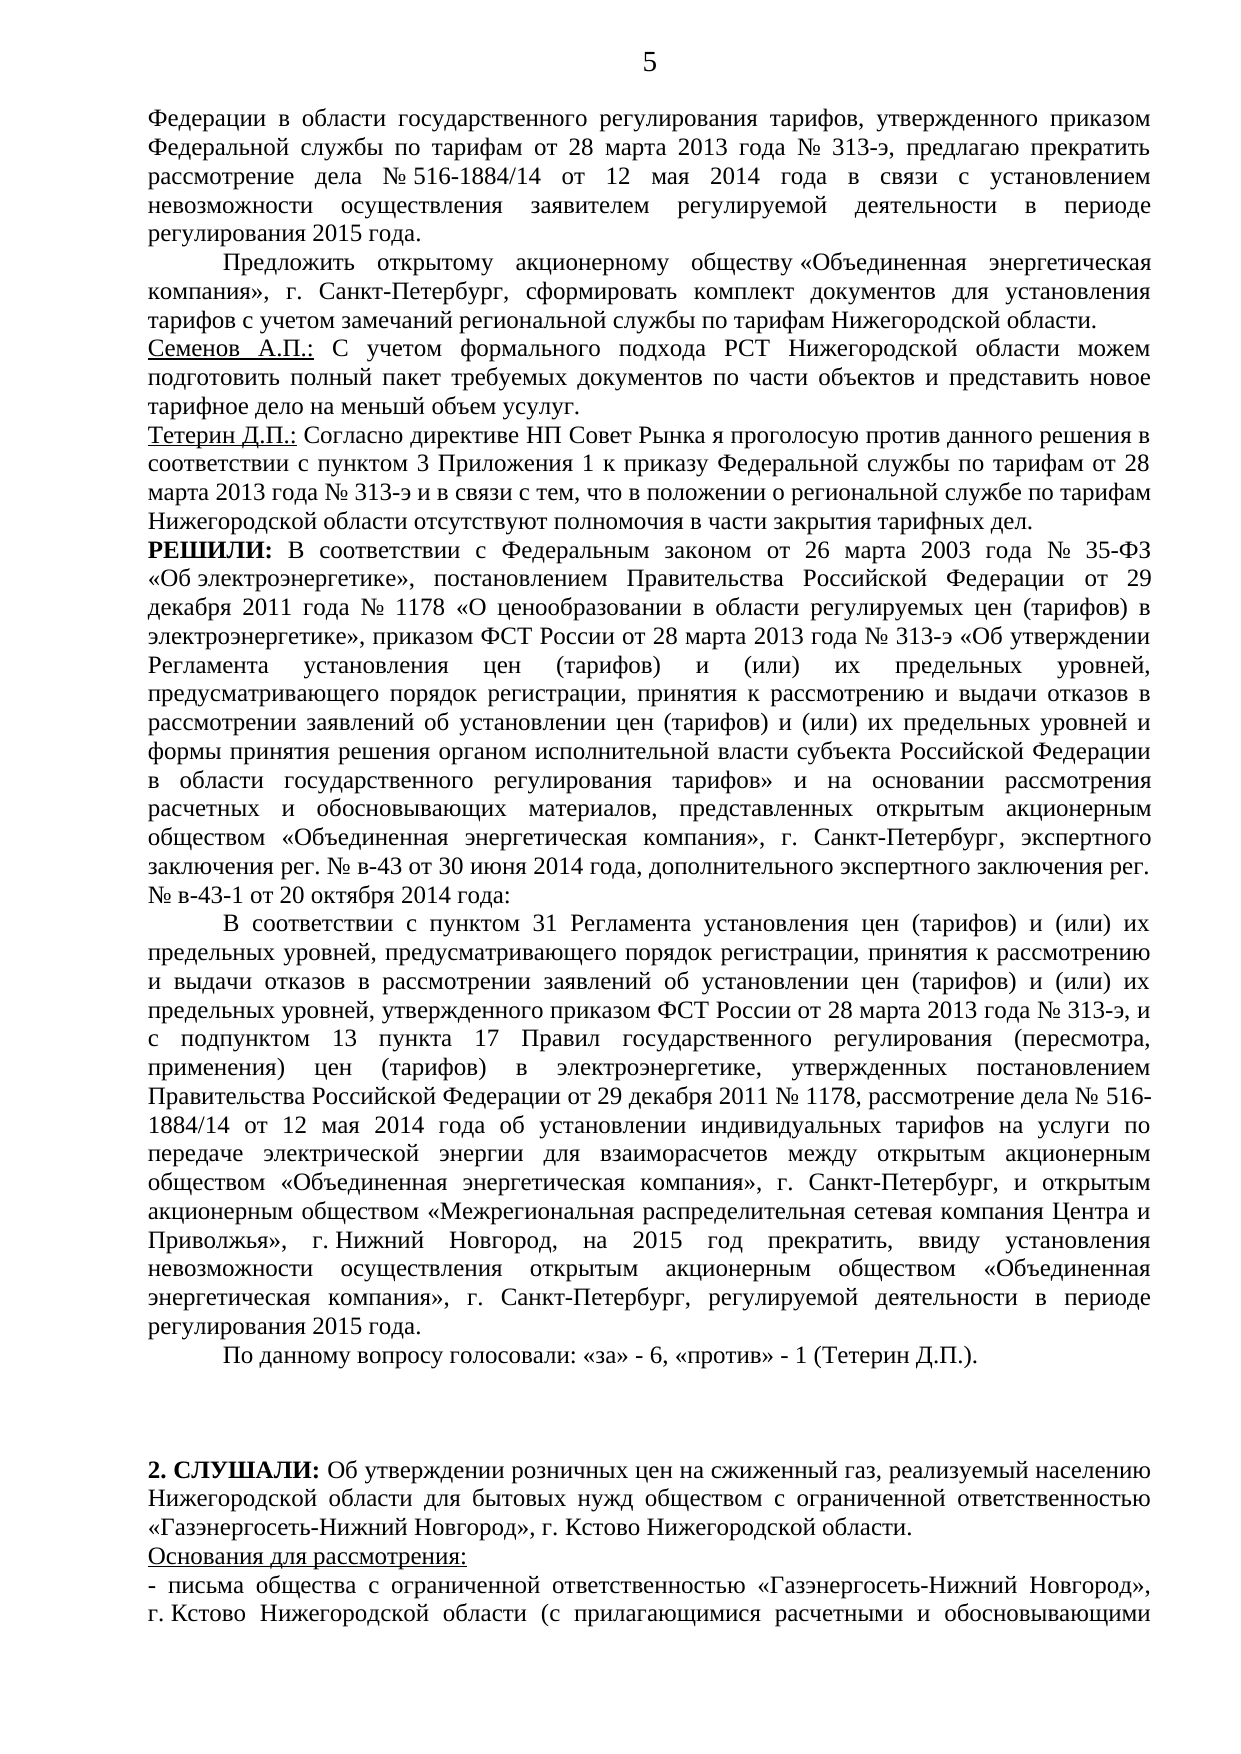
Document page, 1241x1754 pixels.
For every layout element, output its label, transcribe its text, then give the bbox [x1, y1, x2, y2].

text Семенов А.П.: С учетом формального подхода РСТ Нижегородской области можем подготовить полный пакет требуемых документов по части объектов и представить новое тарифное дело на меньшй объем усулуг. [148, 333, 1152, 420]
text Тетерин Д.П.: Согласно директиве НП Совет Рынка я проголосую против данного решения в соответствии с пунктом 3 Приложения 1 к приказу Федеральной службы по тарифам от 28 марта 2013 года № 313-э и в связи с тем, что в положении о региональной службе по тарифам Нижегородской области отсутствуют полномочия в части закрытия тарифных дел. [148, 420, 1152, 535]
text Основания для рассмотрения: [148, 1541, 1152, 1570]
text 2. СЛУШАЛИ: Об утверждении розничных цен на сжиженный газ, реализуемый населению Нижегородской области для бытовых нужд обществом с ограниченной ответственностью «Газэнергосеть-Нижний Новгород», г. Кстово Нижегородской области. [148, 1455, 1152, 1541]
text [148, 1570, 1152, 1627]
text РЕШИЛИ: В соответствии с Федеральным законом от 26 марта 2003 года № 35-ФЗ «Об электроэнергетике», постановлением Правительства Российской Федерации от 29 декабря 2011 года № 1178 «О ценообразовании в области регулируемых цен (тарифов) в электроэнергетике», приказом ФСТ России от 28 марта 2013 года № 313-э «Об утверждении Регламента установления цен (тарифов) и (или) их предельных уровней, предусматривающего порядок регистрации, принятия к рассмотрению и выдачи отказов в рассмотрении заявлений об установлении цен (тарифов) и (или) их предельных уровней и формы принятия решения органом исполнительной власти субъекта Российской Федерации в области государственного регулирования тарифов» и на основании рассмотрения расчетных и обосновывающих материалов, представленных открытым акционерным обществом «Объединенная энергетическая компания», г. Санкт-Петербург, экспертного заключения рег. № в-43 от 30 июня 2014 года, дополнительного экспертного заключения рег. № в-43-1 от 20 октября 2014 года: [148, 535, 1152, 908]
text Предложить открытому акционерному обществу «Объединенная энергетическая компания», г. Санкт-Петербург, сформировать комплект документов для установления тарифов с учетом замечаний региональной службы по тарифам Нижегородской области. [148, 247, 1152, 333]
text В соответствии с пунктом 31 Регламента установления цен (тарифов) и (или) их предельных уровней, предусматривающего порядок регистрации, принятия к рассмотрению и выдачи отказов в рассмотрении заявлений об установлении цен (тарифов) и (или) их предельных уровней, утвержденного приказом ФСТ России от 28 марта 2013 года № 313-э, и с подпунктом 13 пункта 17 Правил государственного регулирования (пересмотра, применения) цен (тарифов) в электроэнергетике, утвержденных постановлением Правительства Российской Федерации от 29 декабря 2011 № 1178, рассмотрение дела № 516-1884/14 от 12 мая 2014 года об установлении индивидуальных тарифов на услуги по передаче электрической энергии для взаиморасчетов между открытым акционерным обществом «Объединенная энергетическая компания», г. Санкт-Петербург, и открытым акционерным обществом «Межрегиональная распределительная сетевая компания Центра и Приволжья», г. Нижний Новгород, на 2015 год прекратить, ввиду установления невозможности осуществления открытым акционерным обществом «Объединенная энергетическая компания», г. Санкт-Петербург, регулируемой деятельности в периоде регулирования 2015 года. [148, 908, 1152, 1340]
text По данному вопросу голосовали: «за» - 6, «против» - 1 (Тетерин Д.П.). [148, 1340, 1152, 1368]
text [148, 103, 1152, 247]
